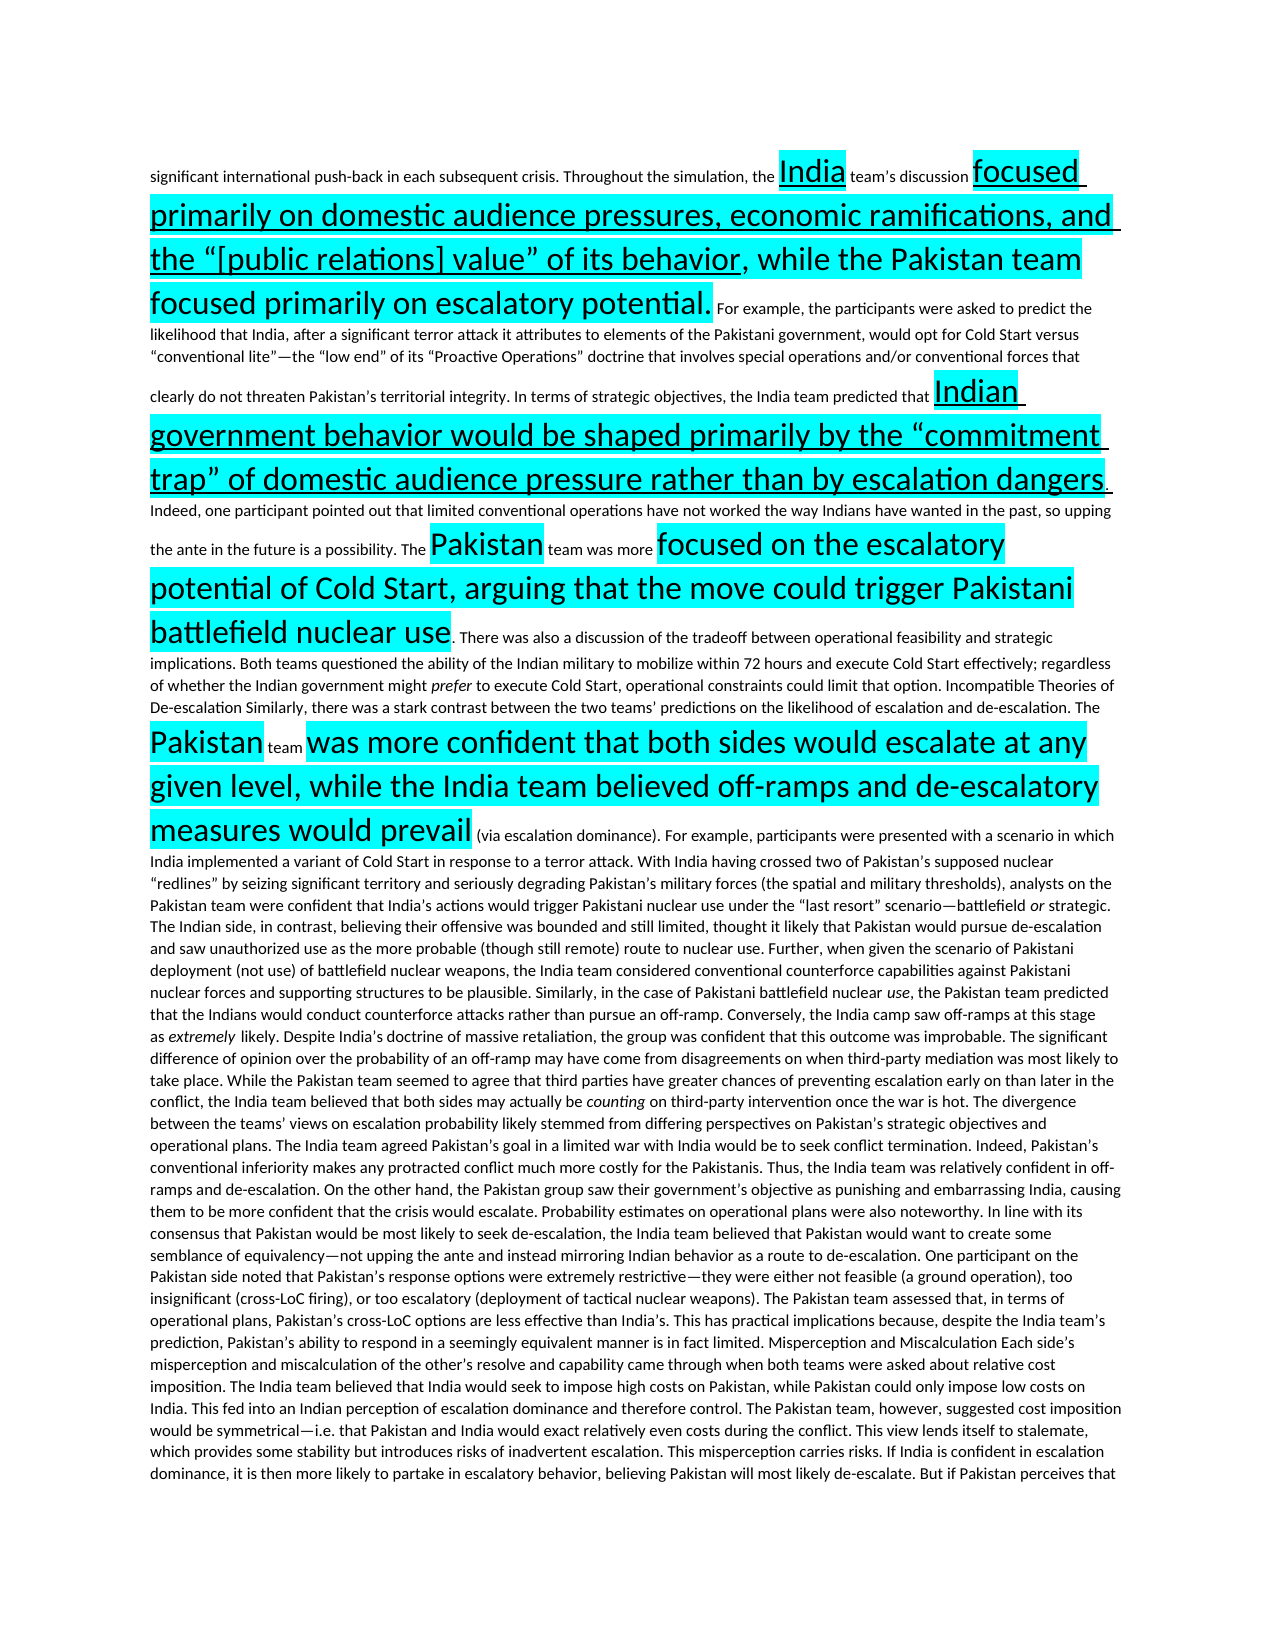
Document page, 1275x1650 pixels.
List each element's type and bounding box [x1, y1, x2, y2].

text [150, 150, 1125, 1484]
